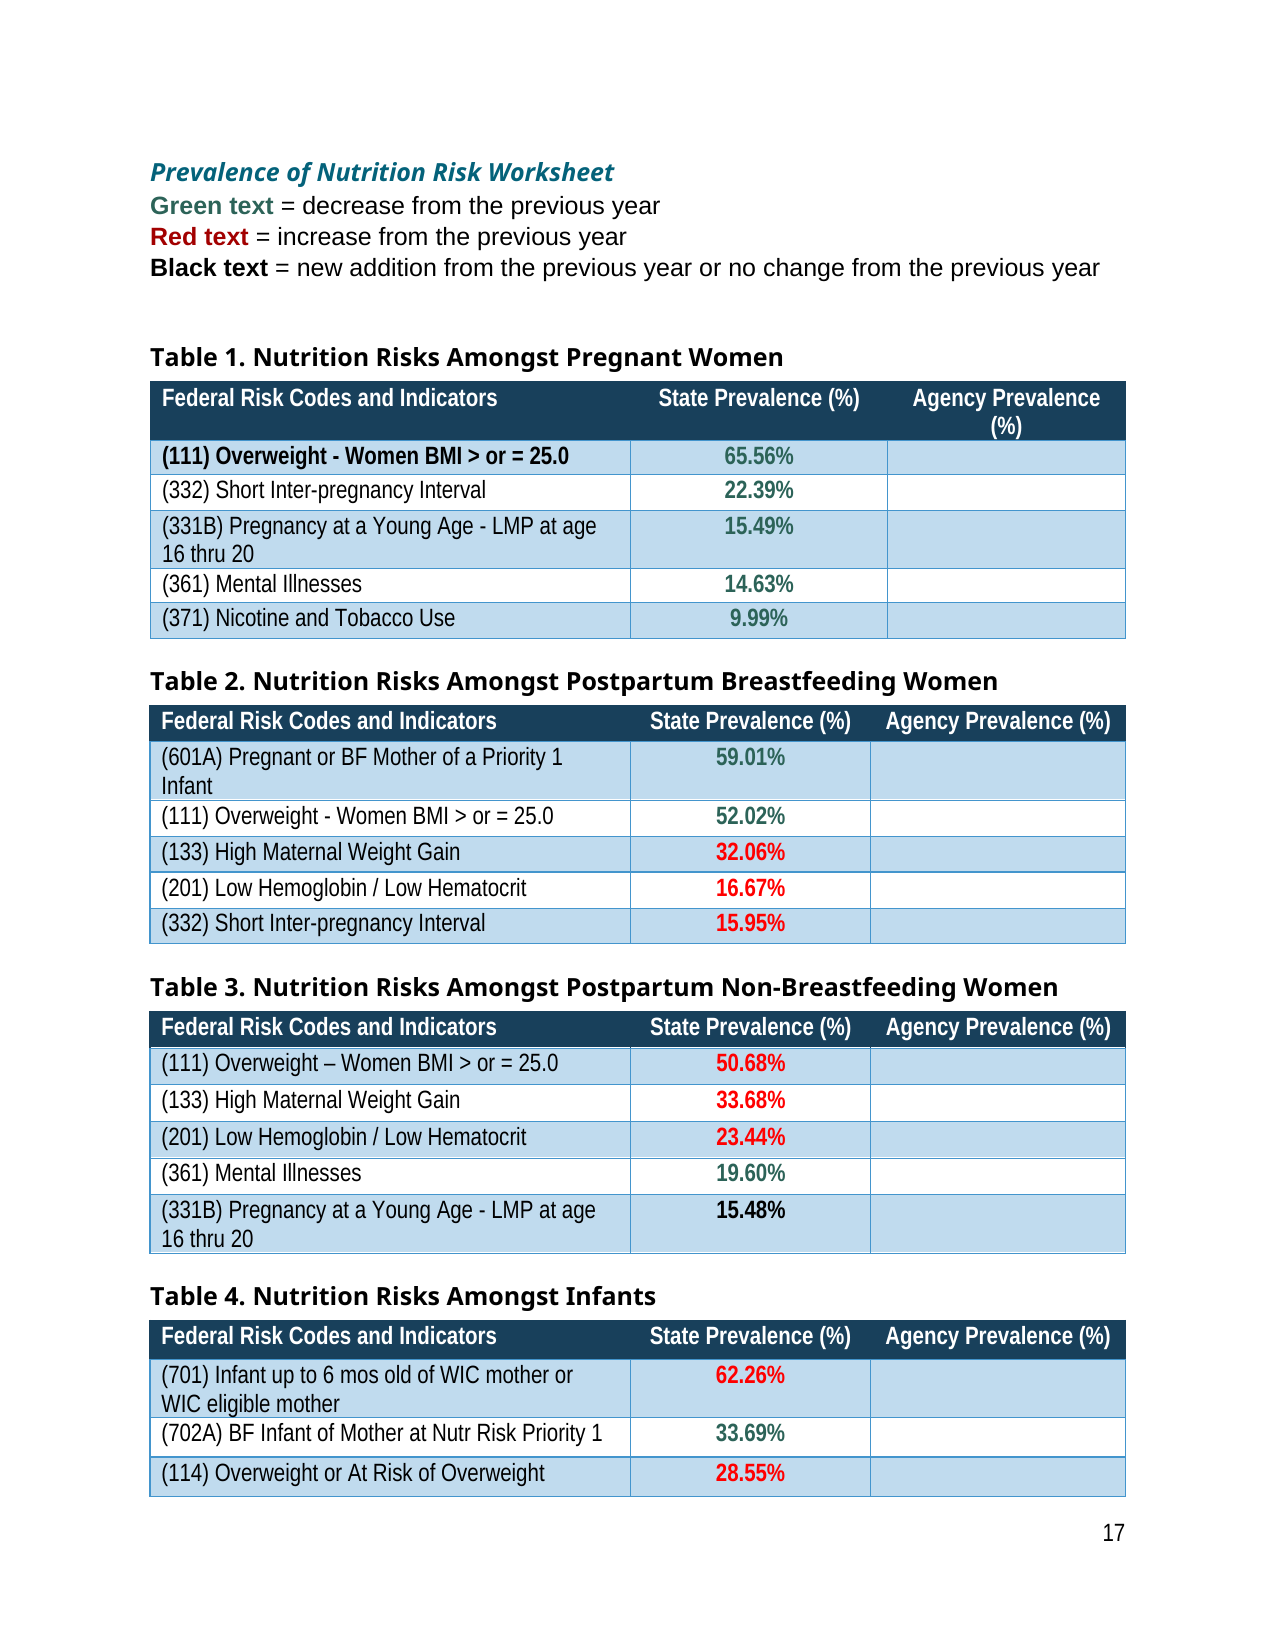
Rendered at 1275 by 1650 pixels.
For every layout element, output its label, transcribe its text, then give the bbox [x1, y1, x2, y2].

table_header Agency Prevalence (%) [888, 383, 1125, 440]
table_cell [871, 742, 1125, 799]
table_cell [871, 1360, 1125, 1417]
table_cell (201) Low Hemoglobin / Low Hematocrit [151, 873, 630, 907]
table_header State Prevalence (%) [631, 1012, 870, 1047]
table_cell (331B) Pregnancy at a Young Age - LMP at age 16 thru 20 [151, 1195, 630, 1252]
text Nutrition Risks Amongst Infants [150, 1278, 1125, 1312]
table_cell 65.56% [631, 441, 887, 474]
text Nutrition Risks Amongst Postpartum Non-Breastfeeding Women [150, 969, 1125, 1003]
table_cell (332) Short Inter-pregnancy Interval [151, 909, 630, 943]
table_cell 15.49% [631, 511, 887, 568]
table_cell 52.02% [631, 801, 870, 836]
table_cell [888, 511, 1125, 568]
table_cell 33.68% [631, 1085, 870, 1121]
table_cell (332) Short Inter-pregnancy Interval [151, 475, 630, 510]
table_cell [871, 909, 1125, 943]
table_cell 15.95% [631, 909, 870, 943]
table_cell (201) Low Hemoglobin / Low Hematocrit [151, 1122, 630, 1157]
table_cell 22.39% [631, 475, 887, 510]
table_cell (361) Mental Illnesses [151, 1159, 630, 1194]
table_cell [871, 1195, 1125, 1252]
table_header Federal Risk Codes and Indicators [151, 383, 630, 440]
text Nutrition Risks Amongst Postpartum Breastfeeding Women [150, 664, 1125, 698]
table_cell 59.01% [631, 742, 870, 799]
table_cell 28.55% [631, 1458, 870, 1496]
table_cell [871, 1159, 1125, 1194]
table_cell 32.06% [631, 837, 870, 871]
text Black text = new addition from the previous year or no change from the previous year [150, 253, 1125, 282]
table_cell (111) Overweight – Women BMI > or = 25.0 [151, 1049, 630, 1084]
text Red text = increase from the previous year [150, 222, 1125, 251]
text Nutrition Risks Amongst Pregnant Women [150, 340, 1125, 374]
table_cell (361) Mental Illnesses [151, 569, 630, 602]
table_cell [871, 1458, 1125, 1496]
table_cell [871, 801, 1125, 836]
table_cell (702A) BF Infant of Mother at Nutr Risk Priority 1 [151, 1418, 630, 1456]
table_cell 14.63% [631, 569, 887, 602]
table_cell 23.44% [631, 1122, 870, 1157]
table_header Agency Prevalence (%) [871, 1321, 1125, 1359]
table_cell 50.68% [631, 1049, 870, 1084]
table_cell 33.69% [631, 1418, 870, 1456]
table_header Federal Risk Codes and Indicators [151, 1012, 630, 1047]
table_cell [888, 569, 1125, 602]
table_cell (111) Overweight - Women BMI > or = 25.0 [151, 801, 630, 836]
table_cell 19.60% [631, 1159, 870, 1194]
table_cell [871, 1418, 1125, 1456]
text Green text = decrease from the previous year [150, 191, 1125, 220]
table_cell [888, 603, 1125, 638]
subtitle Prevalence of Nutrition Risk Worksheet [150, 154, 1125, 188]
table_header Federal Risk Codes and Indicators [151, 1321, 630, 1359]
table_header Agency Prevalence (%) [871, 706, 1125, 741]
table_header State Prevalence (%) [631, 706, 870, 741]
table_cell (371) Nicotine and Tobacco Use [151, 603, 630, 638]
table_cell (111) Overweight - Women BMI > or = 25.0 [151, 441, 630, 474]
table_cell [871, 837, 1125, 871]
table_cell 16.67% [631, 873, 870, 907]
table_cell 9.99% [631, 603, 887, 638]
table_header State Prevalence (%) [631, 1321, 870, 1359]
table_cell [151, 1458, 630, 1496]
table_cell [888, 441, 1125, 474]
table_cell [871, 1049, 1125, 1084]
table_cell [888, 475, 1125, 510]
table_cell (331B) Pregnancy at a Young Age - LMP at age 16 thru 20 [151, 511, 630, 568]
table_cell [871, 873, 1125, 907]
table_cell [871, 1122, 1125, 1157]
table_cell (601A) Pregnant or BF Mother of a Priority 1 Infant [151, 742, 630, 799]
table_header Federal Risk Codes and Indicators [151, 706, 630, 741]
table_header Agency Prevalence (%) [871, 1012, 1125, 1047]
table_cell (133) High Maternal Weight Gain [151, 837, 630, 871]
table_cell [871, 1085, 1125, 1121]
table_cell 62.26% [631, 1360, 870, 1417]
table_cell 15.48% [631, 1195, 870, 1252]
table_cell (701) Infant up to 6 mos old of WIC mother or WIC eligible mother [151, 1360, 630, 1417]
table_header State Prevalence (%) [631, 383, 887, 440]
table_cell (133) High Maternal Weight Gain [151, 1085, 630, 1121]
